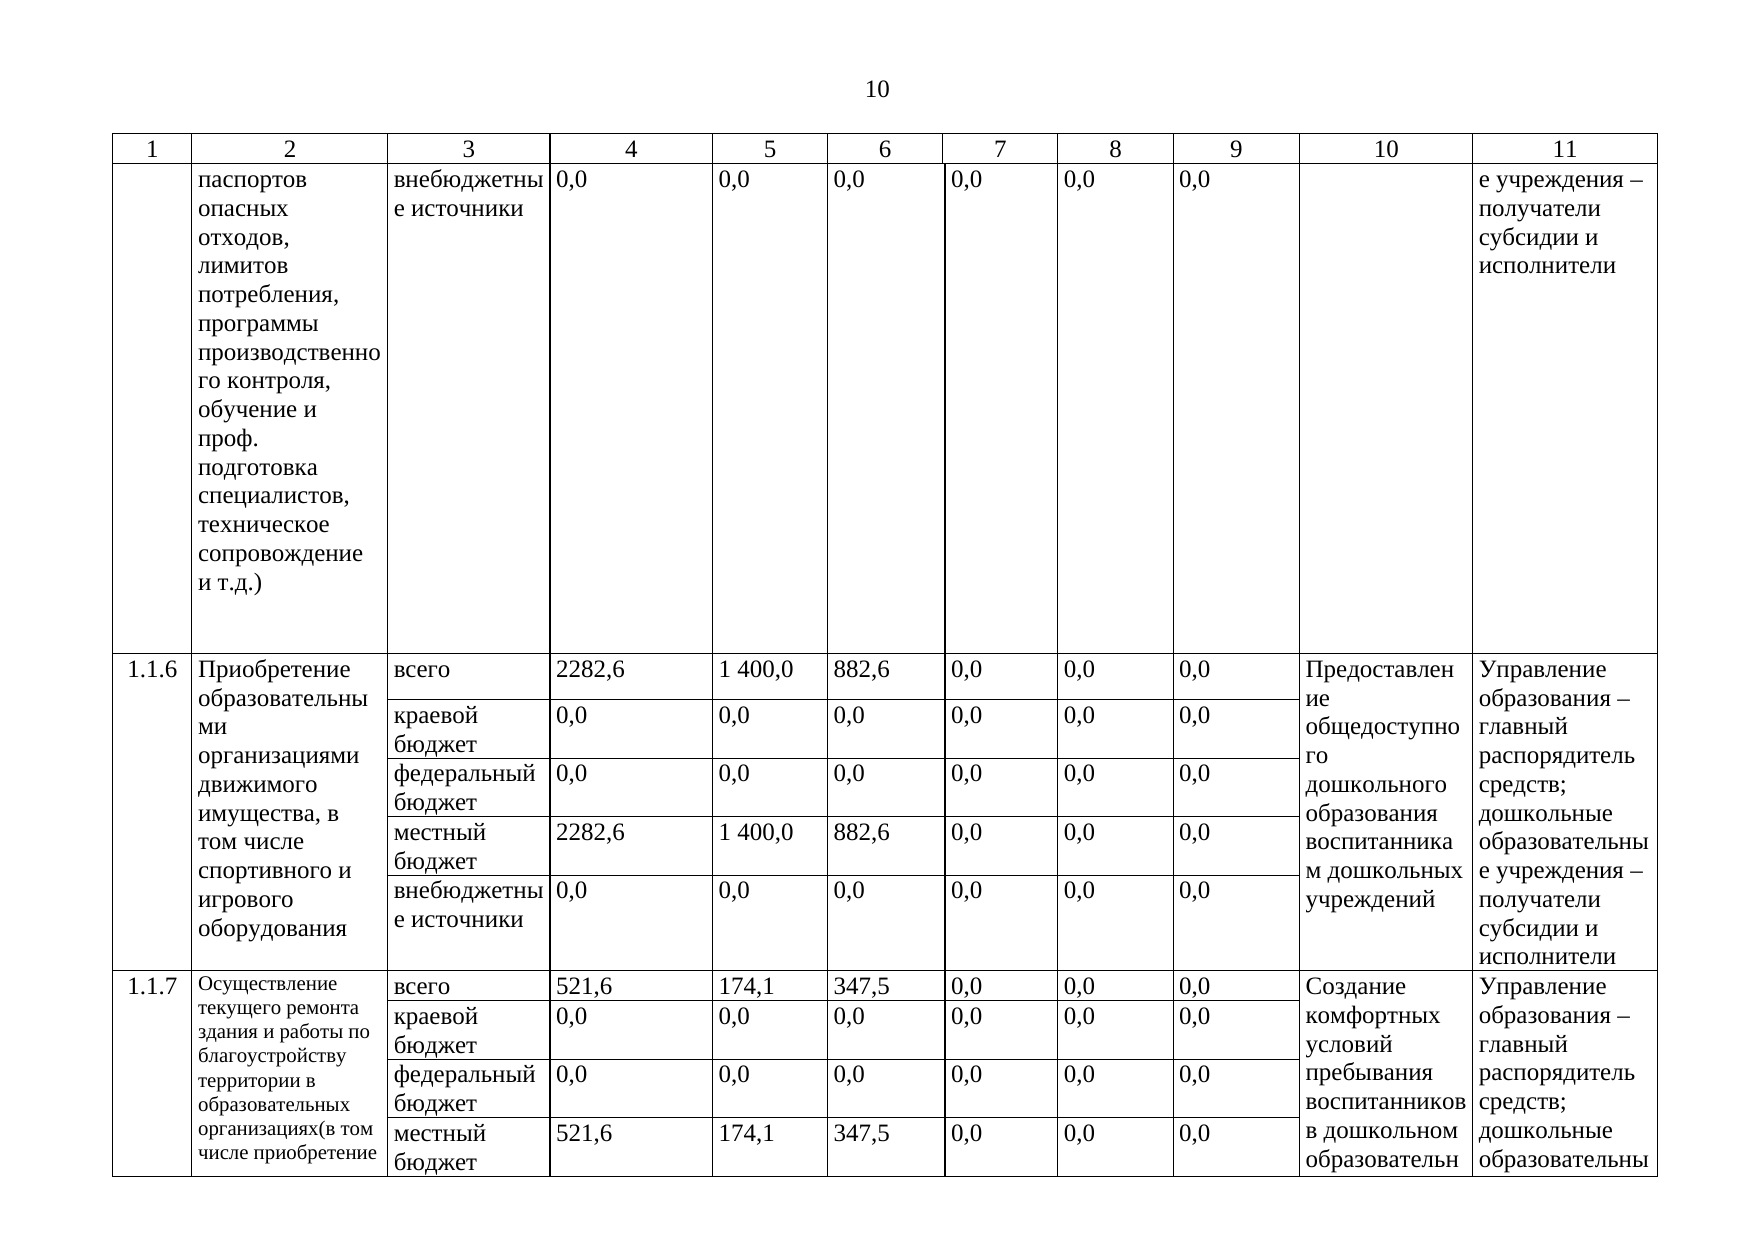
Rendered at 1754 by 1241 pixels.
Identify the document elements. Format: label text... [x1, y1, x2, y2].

table_header 5 [713, 134, 827, 163]
table_cell 0,0 [551, 1060, 712, 1117]
table_cell Предоставление общедоступного дошкольного образования воспитанникам дошкольных учреждений [1300, 654, 1472, 970]
table_cell всего [388, 654, 549, 699]
table_cell 0,0 [946, 654, 1057, 699]
table_cell 0,0 [551, 164, 712, 653]
table_cell местный бюджет [388, 1118, 549, 1176]
table_cell 0,0 [946, 164, 1057, 653]
table_header 10 [1300, 134, 1472, 163]
table_header 7 [943, 134, 1057, 163]
table_cell 0,0 [1174, 654, 1299, 699]
table_cell 0,0 [946, 971, 1057, 1000]
table_header 4 [551, 134, 712, 163]
table_cell 0,0 [1174, 164, 1299, 653]
table_cell 0,0 [946, 876, 1057, 970]
table_cell 0,0 [946, 1001, 1057, 1058]
table_cell 0,0 [1058, 700, 1173, 757]
table_cell 0,0 [828, 1001, 944, 1058]
table_cell 0,0 [1058, 971, 1173, 1000]
table_cell 0,0 [946, 700, 1057, 757]
table_cell 0,0 [713, 759, 827, 816]
table_cell 0,0 [1174, 1060, 1299, 1117]
table_cell 882,6 [828, 654, 944, 699]
table_cell 0,0 [946, 1118, 1057, 1176]
table_cell 0,0 [1174, 971, 1299, 1000]
table_cell 174,1 [713, 1118, 827, 1176]
table_cell 0,0 [551, 876, 712, 970]
table_cell 0,0 [713, 164, 827, 653]
table_cell 0,0 [1174, 700, 1299, 757]
table_header 1 [113, 134, 191, 163]
table_cell 0,0 [1174, 876, 1299, 970]
table_cell 347,5 [828, 971, 944, 1000]
table_header 9 [1174, 134, 1299, 163]
table_cell 0,0 [828, 759, 944, 816]
table_cell Приобретение образовательными организациями движимого имущества, в том числе спортивного и игрового оборудования [192, 654, 387, 970]
table_cell 882,6 [828, 817, 944, 874]
table_cell 0,0 [713, 876, 827, 970]
table_cell 0,0 [551, 759, 712, 816]
table_cell 0,0 [713, 700, 827, 757]
table_cell 0,0 [1174, 1118, 1299, 1176]
table_cell Осуществление текущего ремонта здания и работы по благоустройству территории в образовательных организациях(в том числе приобретение строительнвых материалов, сантехники и прочих расходных материалов) [192, 971, 387, 1176]
table_cell 0,0 [551, 700, 712, 757]
table_cell 0,0 [828, 876, 944, 970]
table_cell 1.1.7 [113, 971, 191, 1176]
table_cell 521,6 [551, 1118, 712, 1176]
table_header 6 [828, 134, 942, 163]
table_cell 0,0 [1058, 1060, 1173, 1117]
table_cell 0,0 [1058, 876, 1173, 970]
table_cell местный бюджет [388, 817, 549, 874]
table_cell 0,0 [1174, 759, 1299, 816]
table_cell 0,0 [828, 1060, 944, 1117]
table_cell 2282,6 [551, 817, 712, 874]
table_cell Управление образования – главный распорядитель средств; дошкольные образовательные учреждения – получатели субсидии и исполнители [1473, 654, 1657, 970]
table_cell 0,0 [1058, 817, 1173, 874]
table_cell 0,0 [946, 1060, 1057, 1117]
table_cell 0,0 [1174, 817, 1299, 874]
table_header 3 [388, 134, 549, 163]
table_cell краевой бюджет [388, 1001, 549, 1058]
table_cell 1 400,0 [713, 817, 827, 874]
table_cell 0,0 [1058, 654, 1173, 699]
table_cell 0,0 [828, 700, 944, 757]
table_cell 347,5 [828, 1118, 944, 1176]
table_cell всего [388, 971, 549, 1000]
table_cell краевой бюджет [388, 700, 549, 757]
table_cell 0,0 [1058, 1118, 1173, 1176]
table_cell федеральный бюджет [388, 1060, 549, 1117]
table_cell 2282,6 [551, 654, 712, 699]
table_cell Управление образования – главный распорядитель средств; дошкольные образовательные учреждения – получатели субсидии и исполнители [1473, 971, 1657, 1176]
table_cell 0,0 [713, 1060, 827, 1117]
table_cell 0,0 [713, 1001, 827, 1058]
table_cell внебюджетные источники [388, 164, 549, 653]
table_cell 0,0 [551, 1001, 712, 1058]
table_cell Создание комфортных условий пребывания воспитанников в дошкольном образовательном учреждении. [1300, 971, 1472, 1176]
table_cell 0,0 [946, 759, 1057, 816]
table_cell внебюджетные источники [388, 876, 549, 970]
table_cell федеральный бюджет [388, 759, 549, 816]
table_cell 0,0 [946, 817, 1057, 874]
table_cell 0,0 [1174, 1001, 1299, 1058]
table_cell 0,0 [828, 164, 944, 653]
table_cell 0,0 [1058, 1001, 1173, 1058]
table_cell 521,6 [551, 971, 712, 1000]
table_header 8 [1058, 134, 1173, 163]
table_cell 1 400,0 [713, 654, 827, 699]
table_header 2 [192, 134, 387, 163]
table_header 11 [1473, 134, 1657, 163]
table_cell 0,0 [1058, 759, 1173, 816]
table_cell 174,1 [713, 971, 827, 1000]
table_cell 0,0 [1058, 164, 1173, 653]
table_cell 1.1.6 [113, 654, 191, 970]
